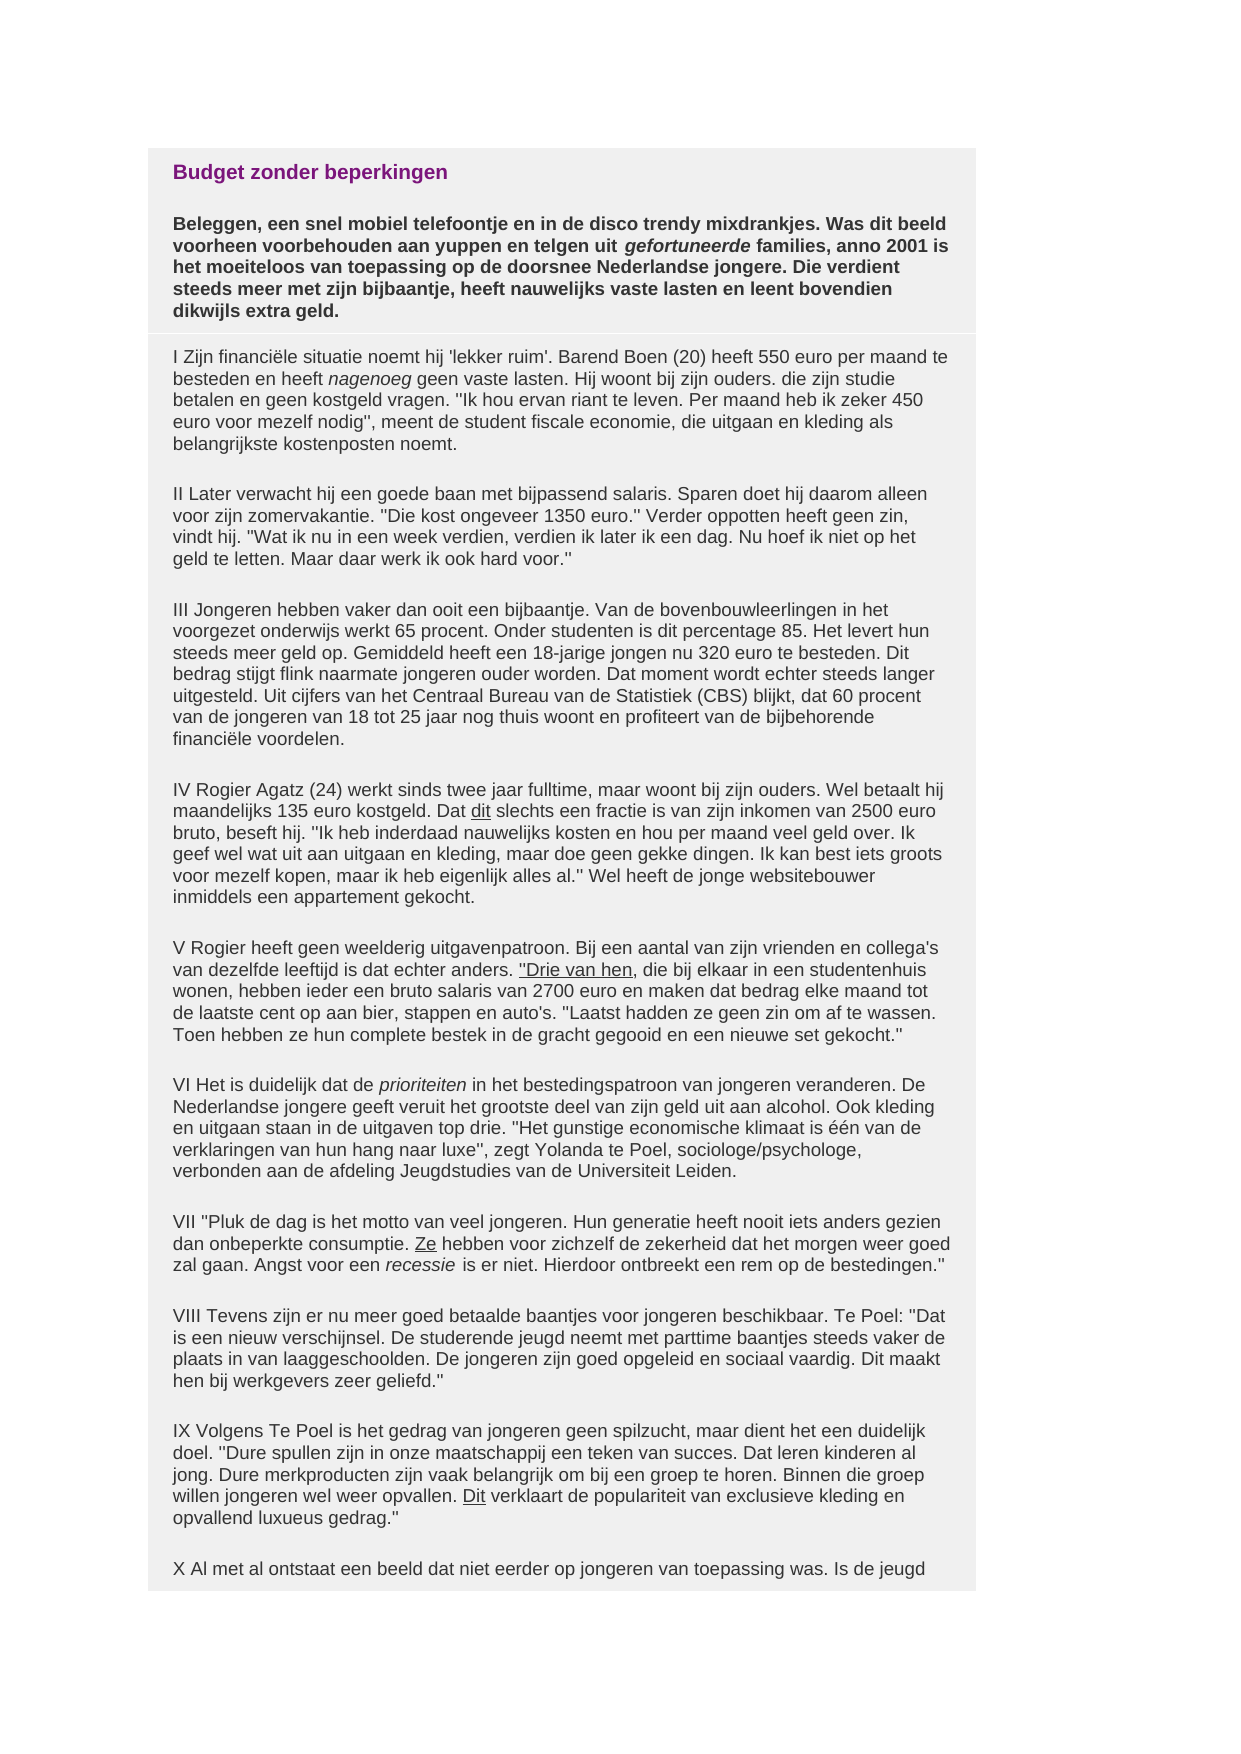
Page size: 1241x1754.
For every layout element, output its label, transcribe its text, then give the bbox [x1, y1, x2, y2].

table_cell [148, 334, 976, 1591]
table_header Budget zonder beperkingen Beleggen, een snel mobiel telefoontje en in de disco trendy mixdrankjes. Was dit beeld voorheen voorbehouden aan yuppen en telgen uit gefortuneerde families, anno 2001 is het moeiteloos van toepassing op de doorsnee Nederlandse jongere. Die verdient steeds meer met zijn bijbaantje, heeft nauwelijks vaste lasten en leent bovendien dikwijls extra geld. [148, 148, 976, 333]
